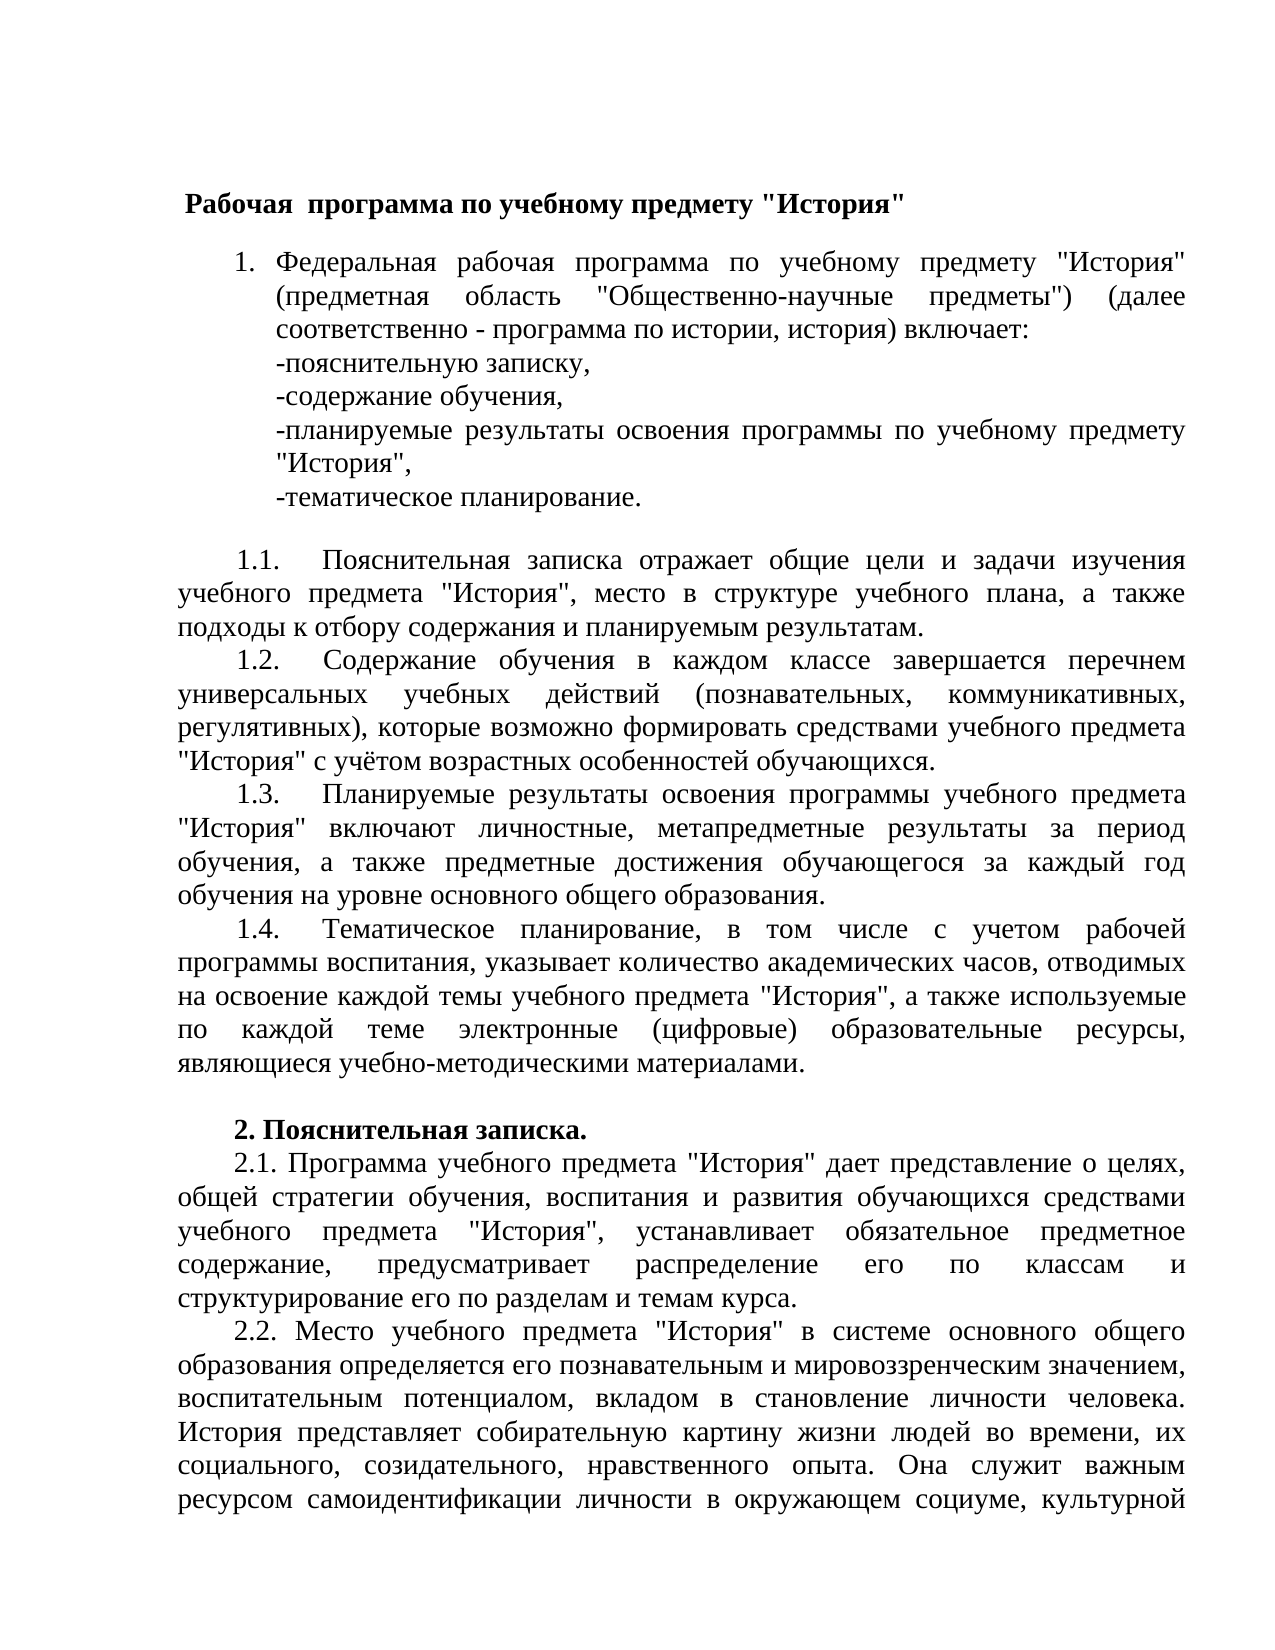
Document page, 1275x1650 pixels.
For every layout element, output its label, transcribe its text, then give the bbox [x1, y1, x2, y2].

list -планируемые результаты освоения программы по учебному предмету "История", [276, 412, 1186, 479]
list Планируемые результаты освоения программы учебного предмета "История" включают личностные, метапредметные результаты за период обучения, а также предметные достижения обучающегося за каждый год обучения на уровне основного общего образования. [177, 777, 1186, 911]
list -тематическое планирование. [276, 479, 1186, 513]
text 2. Пояснительная записка. [177, 1112, 1186, 1146]
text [177, 1313, 1186, 1514]
list -содержание обучения, [276, 378, 1186, 412]
text 2.1. Программа учебного предмета "История" дает представление о целях, общей стратегии обучения, воспитания и развития обучающихся средствами учебного предмета "История", устанавливает обязательное предметное содержание, предусматривает распределение его по классам и структурирование его по разделам и темам курса. [177, 1146, 1186, 1313]
list Федеральная рабочая программа по учебному предмету "История" (предметная область "Общественно-научные предметы") (далее соответственно - программа по истории, история) включает: [233, 244, 1186, 345]
list -пояснительную записку, [276, 345, 1186, 378]
text Рабочая программа по учебному предмету "История" [177, 186, 1186, 219]
list Пояснительная записка отражает общие цели и задачи изучения учебного предмета "История", место в структуре учебного плана, а также подходы к отбору содержания и планируемым результатам. [177, 542, 1186, 642]
list Тематическое планирование, в том числе с учетом рабочей программы воспитания, указывает количество академических часов, отводимых на освоение каждой темы учебного предмета "История", а также используемые по каждой теме электронные (цифровые) образовательные ресурсы, являющиеся учебно-методическими материалами. [177, 911, 1186, 1078]
list Содержание обучения в каждом классе завершается перечнем универсальных учебных действий (познавательных, коммуникативных, регулятивных), которые возможно формировать средствами учебного предмета "История" с учётом возрастных особенностей обучающихся. [177, 642, 1186, 777]
